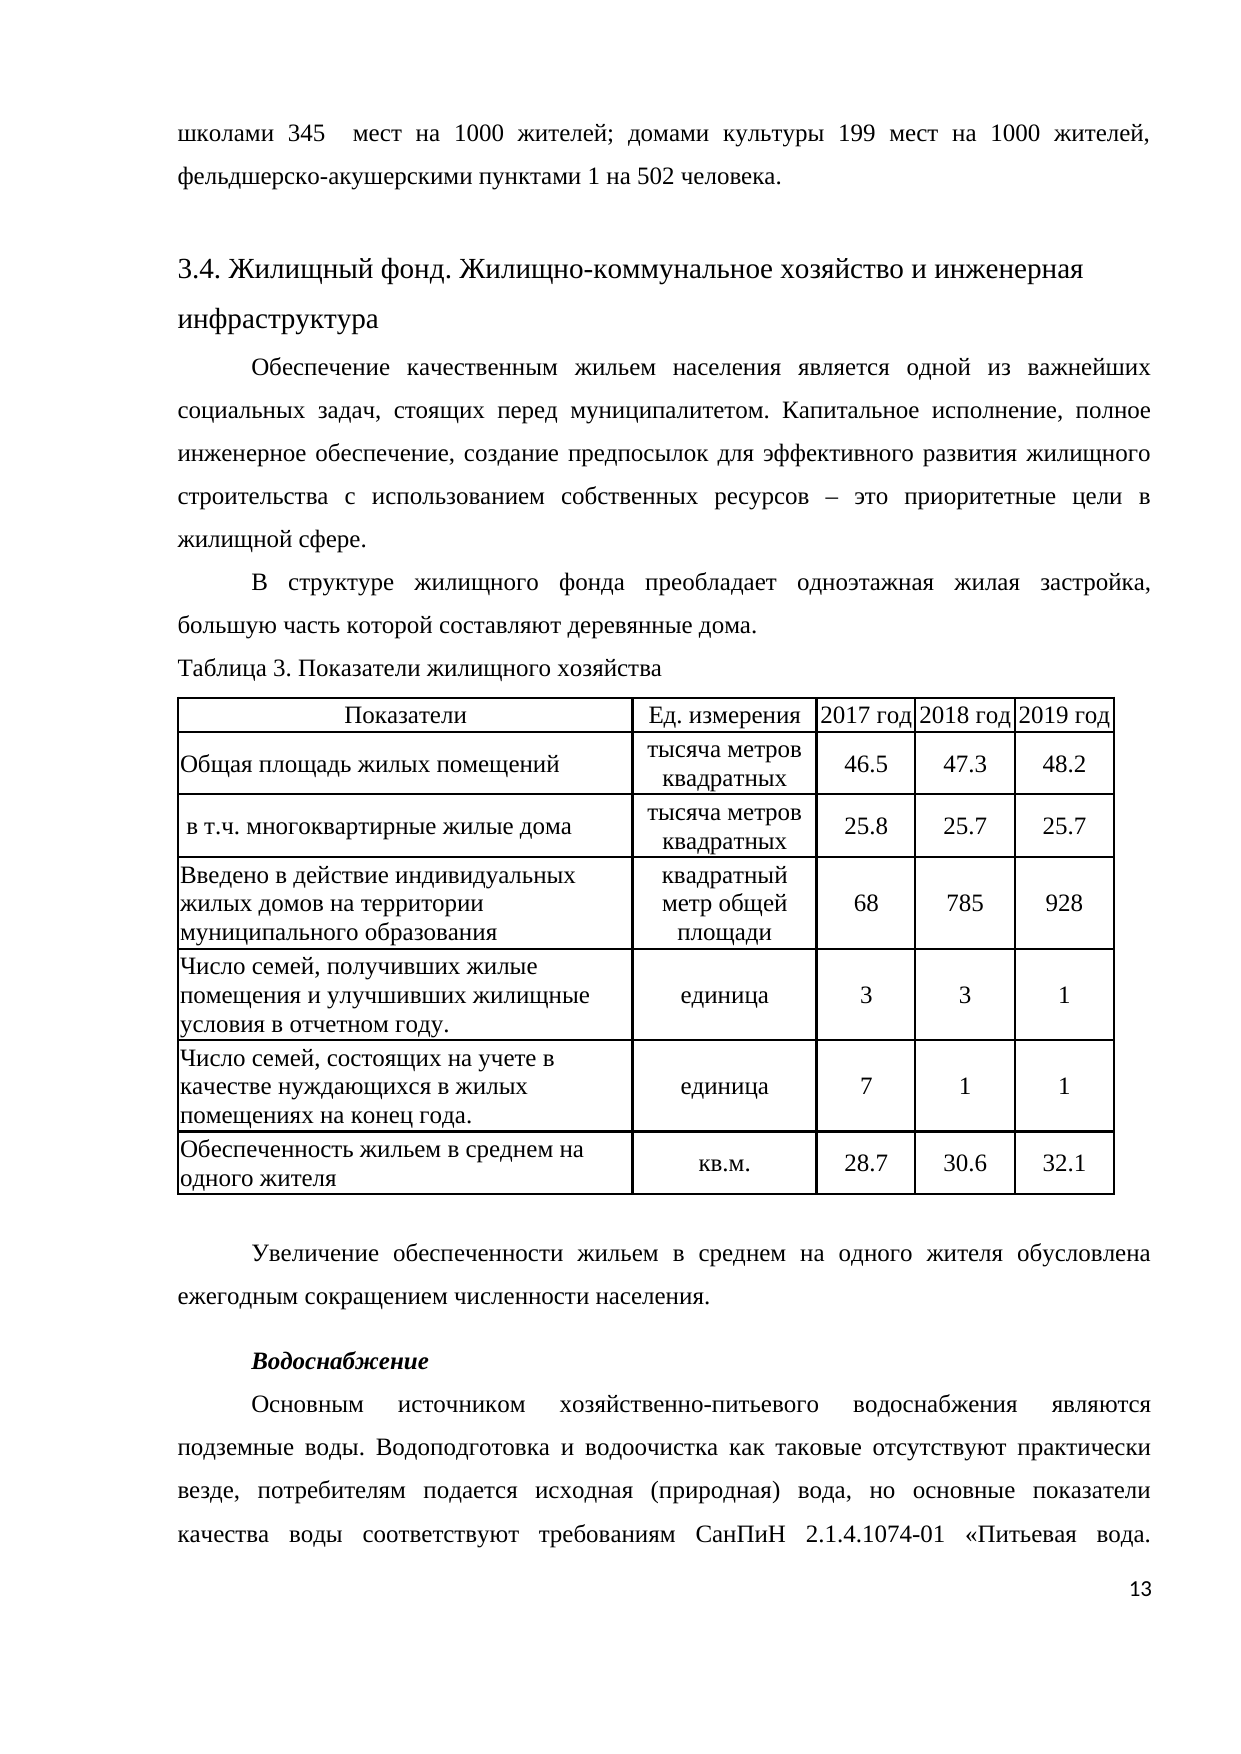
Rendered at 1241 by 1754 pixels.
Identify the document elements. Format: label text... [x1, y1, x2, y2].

table_cell Обеспеченность жильем в среднем на одного жителя [179, 1133, 631, 1193]
table_cell Число семей, получивших жилые помещения и улучшивших жилищные условия в отчетном году. [179, 950, 631, 1039]
table_cell кв.м. [634, 1133, 815, 1193]
text Увеличение обеспеченности жильем в среднем на одного жителя обусловлена ежегодным сокращением численности населения. [177, 1238, 1152, 1310]
table_header 2017 год [818, 699, 914, 731]
table_cell квадратный метр общей площади [634, 858, 815, 947]
table_cell 28.7 [818, 1133, 914, 1193]
table_cell 928 [1016, 858, 1113, 947]
table_header Ед. измерения [634, 699, 815, 731]
table_cell 785 [916, 858, 1014, 947]
text Водоснабжение [177, 1346, 1152, 1375]
table_cell тысяча метров квадратных [634, 733, 815, 793]
table_cell единица [634, 950, 815, 1039]
table_cell 32.1 [1016, 1133, 1113, 1193]
text В структуре жилищного фонда преобладает одноэтажная жилая застройка, большую часть которой составляют деревянные дома. [177, 567, 1152, 639]
table_cell тысяча метров квадратных [634, 795, 815, 856]
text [177, 1389, 1152, 1547]
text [177, 118, 1152, 190]
table_cell 25.8 [818, 795, 914, 856]
table_cell 47.3 [916, 733, 1014, 793]
table_header 2018 год [916, 699, 1014, 731]
table_cell 30.6 [916, 1133, 1014, 1193]
table_header 2019 год [1016, 699, 1113, 731]
table_cell в т.ч. многоквартирные жилые дома [179, 795, 631, 856]
text Обеспечение качественным жильем населения является одной из важнейших социальных задач, стоящих перед муниципалитетом. Капитальное исполнение, полное инженерное обеспечение, создание предпосылок для эффективного развития жилищного строительства с использованием собственных ресурсов – это приоритетные цели в жилищной сфере. [177, 352, 1152, 553]
table_cell Число семей, состоящих на учете в качестве нуждающихся в жилых помещениях на конец года. [179, 1041, 631, 1130]
table_cell 48.2 [1016, 733, 1113, 793]
text 3.4. Жилищный фонд. Жилищно-коммунальное хозяйство и инженерная инфраструктура [177, 251, 1152, 335]
table_cell 7 [818, 1041, 914, 1130]
table_cell единица [634, 1041, 815, 1130]
text Таблица 3. Показатели жилищного хозяйства [177, 653, 1152, 682]
table_cell Общая площадь жилых помещений [179, 733, 631, 793]
table_cell Введено в действие индивидуальных жилых домов на территории муниципального образования [179, 858, 631, 947]
table_header Показатели [179, 699, 631, 731]
table_cell 46.5 [818, 733, 914, 793]
table_cell 25.7 [1016, 795, 1113, 856]
table_cell 1 [1016, 1041, 1113, 1130]
table_cell 1 [916, 1041, 1014, 1130]
table_cell 68 [818, 858, 914, 947]
table_cell 3 [916, 950, 1014, 1039]
table_cell 1 [1016, 950, 1113, 1039]
table_cell 25.7 [916, 795, 1014, 856]
table_cell 3 [818, 950, 914, 1039]
